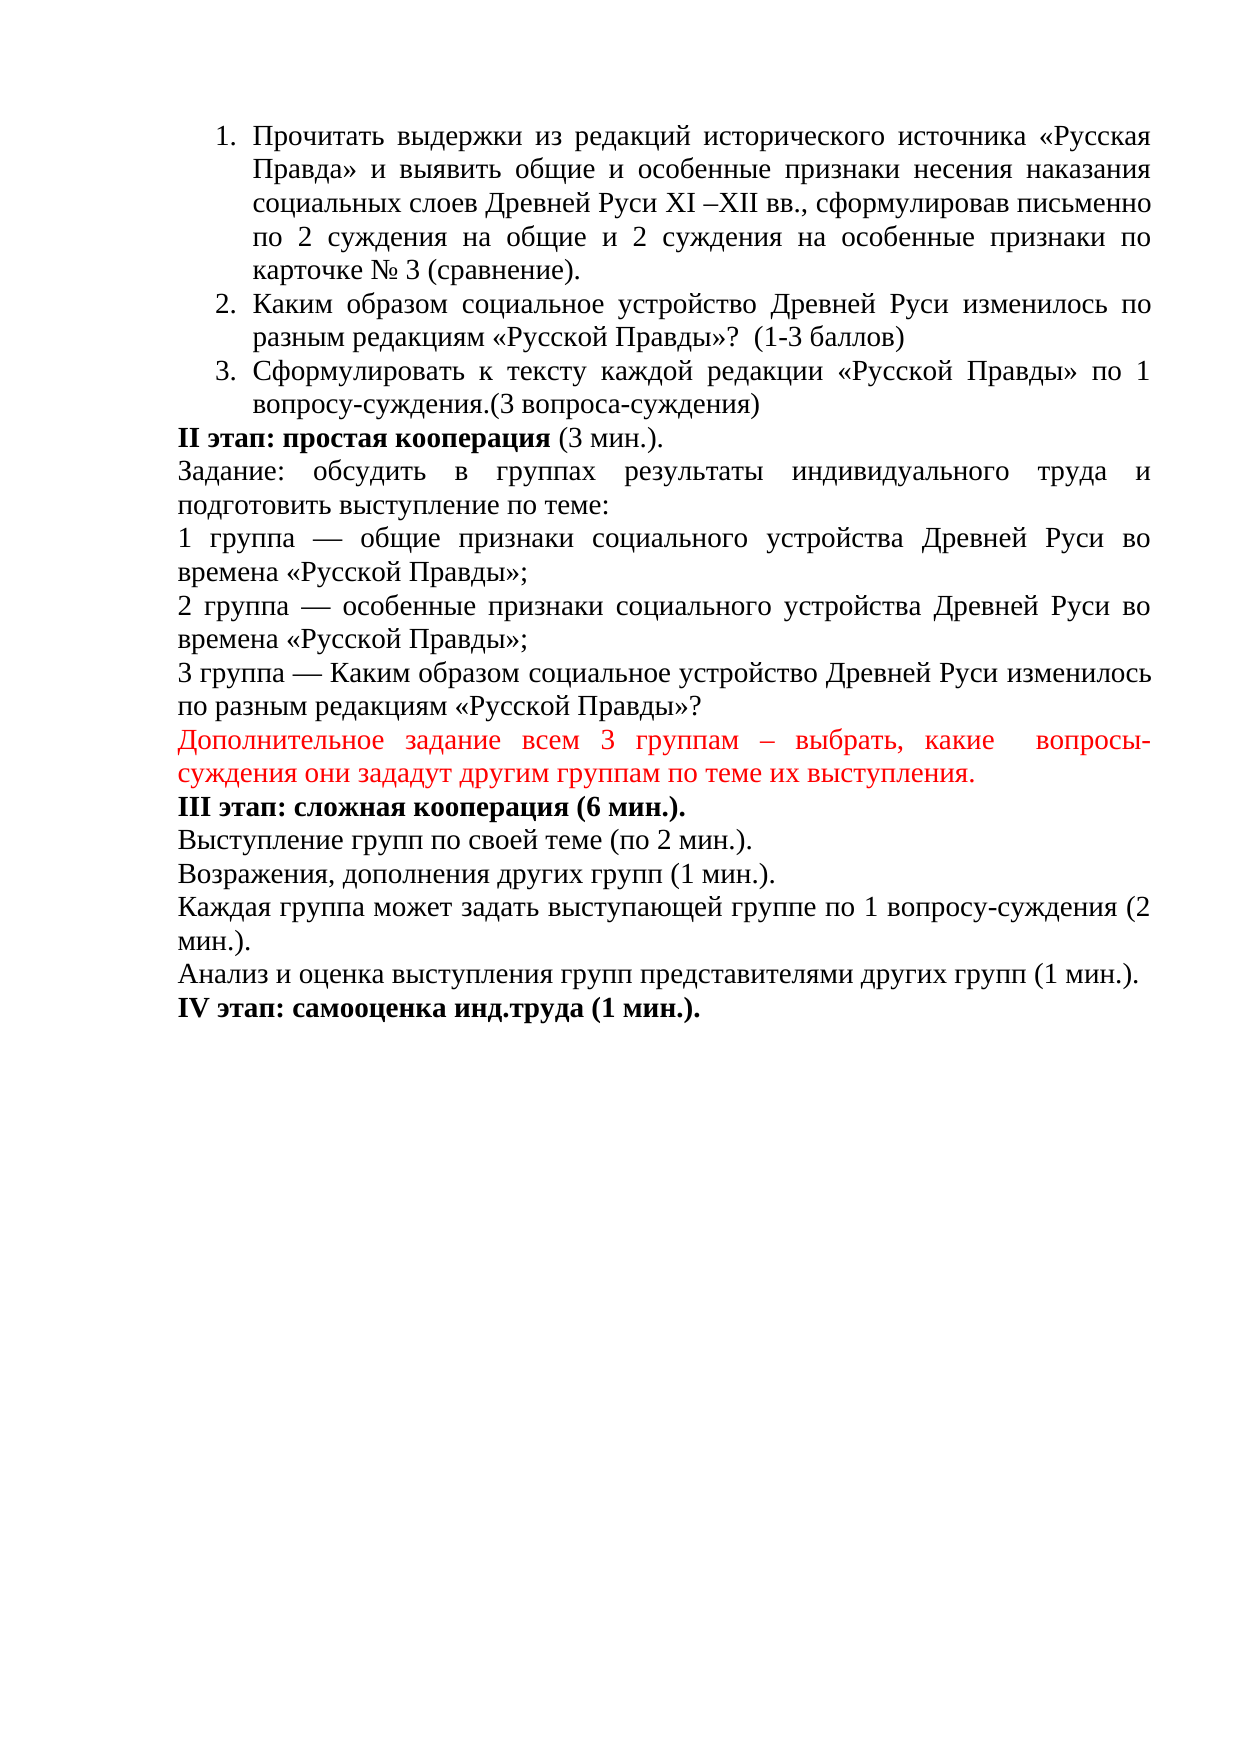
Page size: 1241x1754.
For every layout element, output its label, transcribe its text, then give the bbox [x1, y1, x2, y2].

text Задание: обсудить в группах результаты индивидуального труда и подготовить выступление по теме: [177, 453, 1152, 521]
text Дополнительное задание всем 3 группам – выбрать, какие вопросы-суждения они зададут другим группам по теме их выступления. [177, 722, 1152, 789]
text Каждая группа может задать выступающей группе по 1 вопросу-суждения (2 мин.). [177, 889, 1152, 957]
text II этап: простая кооперация (3 мин.). [177, 420, 1152, 453]
text 1 группа — общие признаки социального устройства Древней Руси во времена «Русской Правды»; [177, 521, 1152, 588]
list Каким образом социальное устройство Древней Руси изменилось по разным редакциям «Русской Правды»? (1-3 баллов) [215, 286, 1152, 353]
text 3 группа — Каким образом социальное устройство Древней Руси изменилось по разным редакциям «Русской Правды»? [177, 655, 1152, 722]
text Возражения, дополнения других групп (1 мин.). [177, 856, 1152, 889]
text III этап: сложная кооперация (6 мин.). [177, 789, 1152, 822]
list Сформулировать к тексту каждой редакции «Русской Правды» по 1 вопросу-суждения.(3 вопроса-суждения) [215, 353, 1152, 420]
text 2 группа — особенные признаки социального устройства Древней Руси во времена «Русской Правды»; [177, 588, 1152, 655]
text IV этап: самооценка инд.труда (1 мин.). [177, 990, 1152, 1024]
text Анализ и оценка выступления групп представителями других групп (1 мин.). [177, 957, 1152, 990]
text Выступление групп по своей теме (по 2 мин.). [177, 822, 1152, 856]
list Прочитать выдержки из редакций исторического источника «Русская Правда» и выявить общие и особенные признаки несения наказания социальных слоев Древней Руси XI –XII вв., сформулировав письменно по 2 суждения на общие и 2 суждения на особенные признаки по карточке № 3 (сравнение). [215, 118, 1152, 286]
